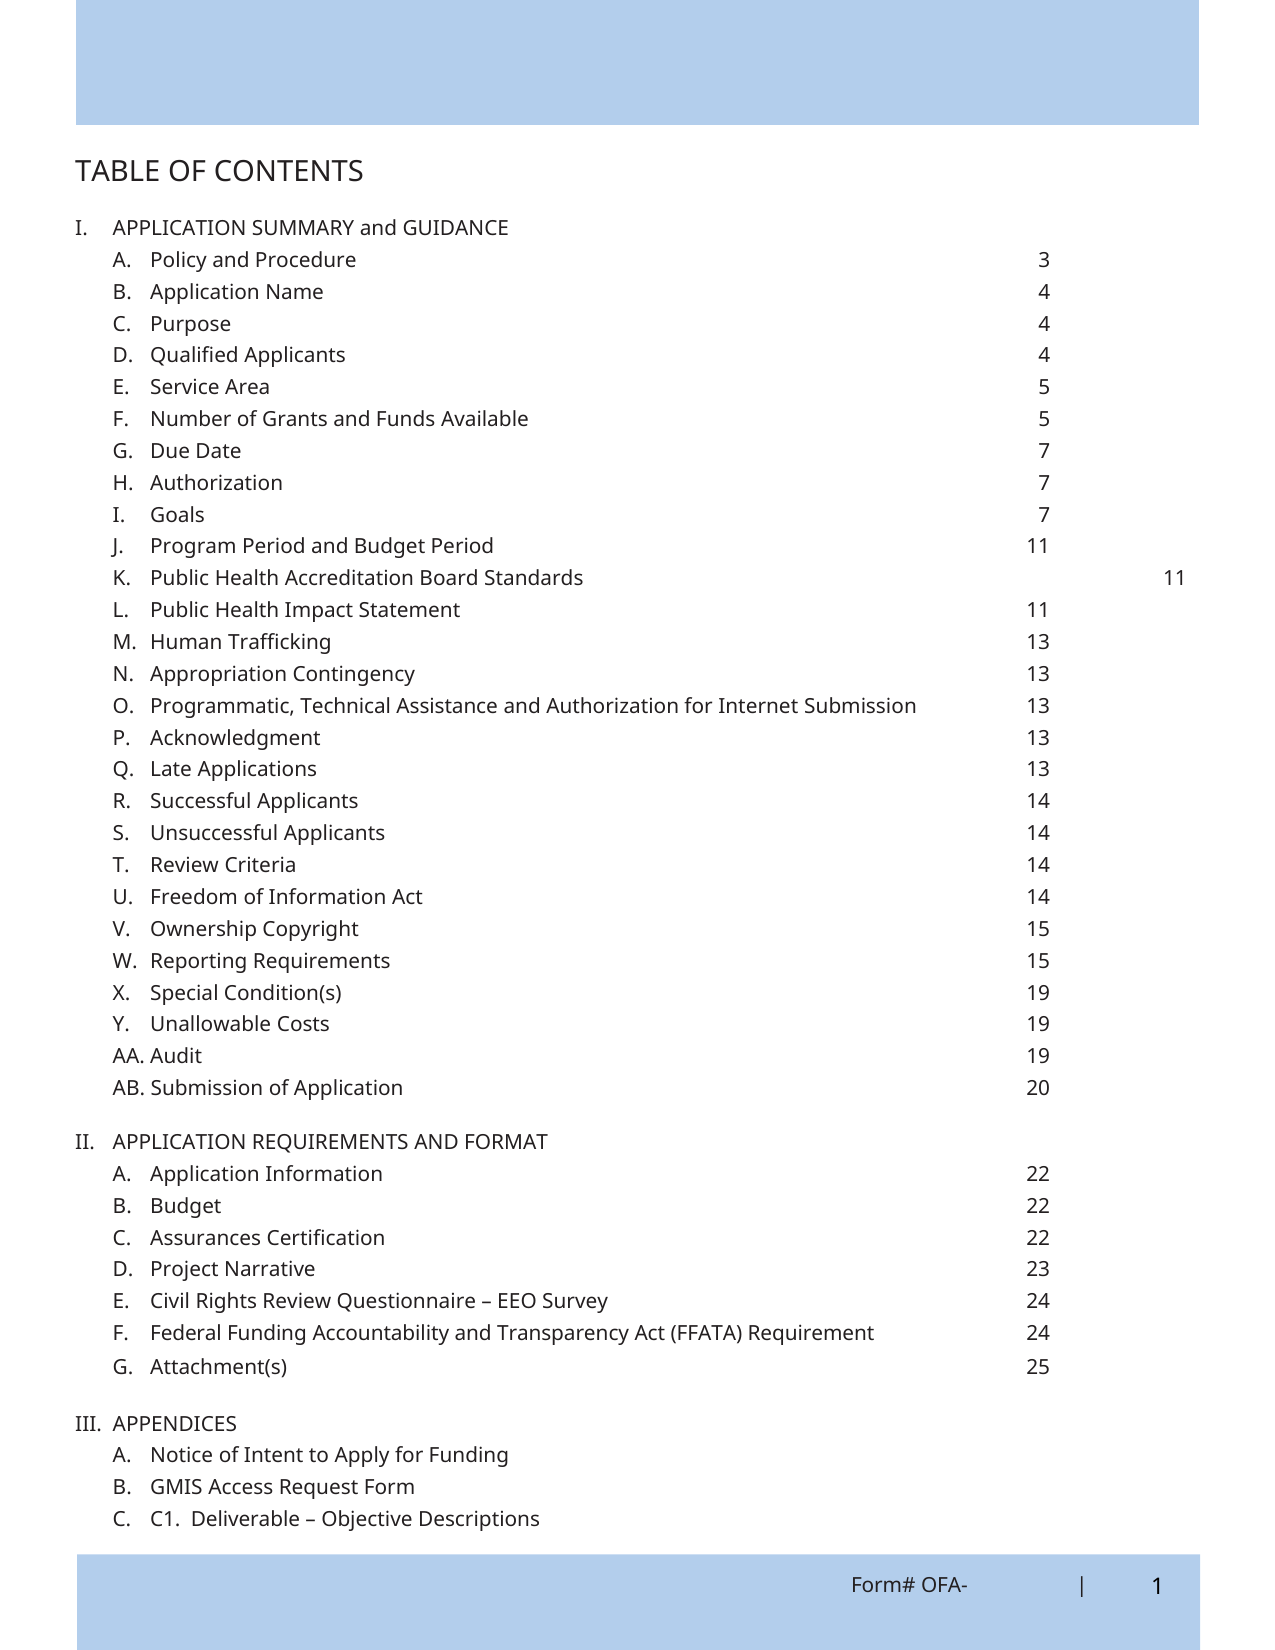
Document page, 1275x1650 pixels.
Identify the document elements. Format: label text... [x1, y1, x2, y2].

list Due Date 7 [112, 436, 1212, 464]
list Freedom of Information Act 14 [112, 882, 1212, 910]
list Public Health Impact Statement 11 [112, 595, 1212, 624]
list Authorization 7 [112, 468, 1212, 496]
list Notice of Intent to Apply for Funding [112, 1441, 1212, 1469]
list APPLICATION SUMMARY and GUIDANCE [75, 213, 1212, 242]
list Purpose 4 [112, 309, 1212, 337]
list Qualified Applicants 4 [112, 341, 1212, 369]
list APPENDICES [75, 1409, 1212, 1437]
list Review Criteria 14 [112, 850, 1212, 879]
list Human Trafficking 13 [112, 627, 1212, 656]
list Program Period and Budget Period 11 [112, 532, 1212, 560]
list Application Name 4 [112, 277, 1212, 305]
list Budget 22 [112, 1191, 1212, 1219]
list Programmatic, Technical Assistance and Authorization for Internet Submission 13 [112, 691, 1212, 719]
list Goals 7 [112, 500, 1212, 528]
list Appropriation Contingency 13 [112, 659, 1212, 687]
list C1. Deliverable – Objective Descriptions [112, 1504, 544, 1533]
list Unallowable Costs 19 [112, 1009, 1212, 1038]
list GMIS Access Request Form [112, 1472, 1212, 1501]
list Public Health Accreditation Board Standards 11 [112, 563, 1212, 592]
list Civil Rights Review Questionnaire – EEO Survey 24 [112, 1286, 1212, 1315]
text AB. Submission of Application 20 [112, 1073, 1212, 1102]
list Acknowledgment 13 [112, 723, 1212, 751]
list Project Narrative 23 [112, 1254, 1212, 1283]
list Ownership Copyright 15 [112, 914, 1212, 942]
list Policy and Procedure 3 [112, 245, 1212, 273]
subtitle TABLE OF CONTENTS [75, 150, 1212, 189]
list Application Information 22 [112, 1159, 1212, 1187]
text AA. Audit 19 [112, 1041, 1212, 1070]
list Service Area 5 [112, 372, 1212, 401]
list Federal Funding Accountability and Transparency Act (FFATA) Requirement 24 [112, 1318, 1212, 1347]
list Reporting Requirements 15 [112, 946, 1212, 974]
list Special Condition(s) 19 [112, 978, 1212, 1006]
list Number of Grants and Funds Available 5 [112, 404, 1212, 433]
list Attachment(s) 25 [112, 1352, 1212, 1381]
list Assurances Certification 22 [112, 1223, 1212, 1251]
list APPLICATION REQUIREMENTS AND FORMAT [75, 1127, 1212, 1156]
list Successful Applicants 14 [112, 786, 1212, 815]
list Unsuccessful Applicants 14 [112, 818, 1212, 847]
list Late Applications 13 [112, 754, 1212, 783]
